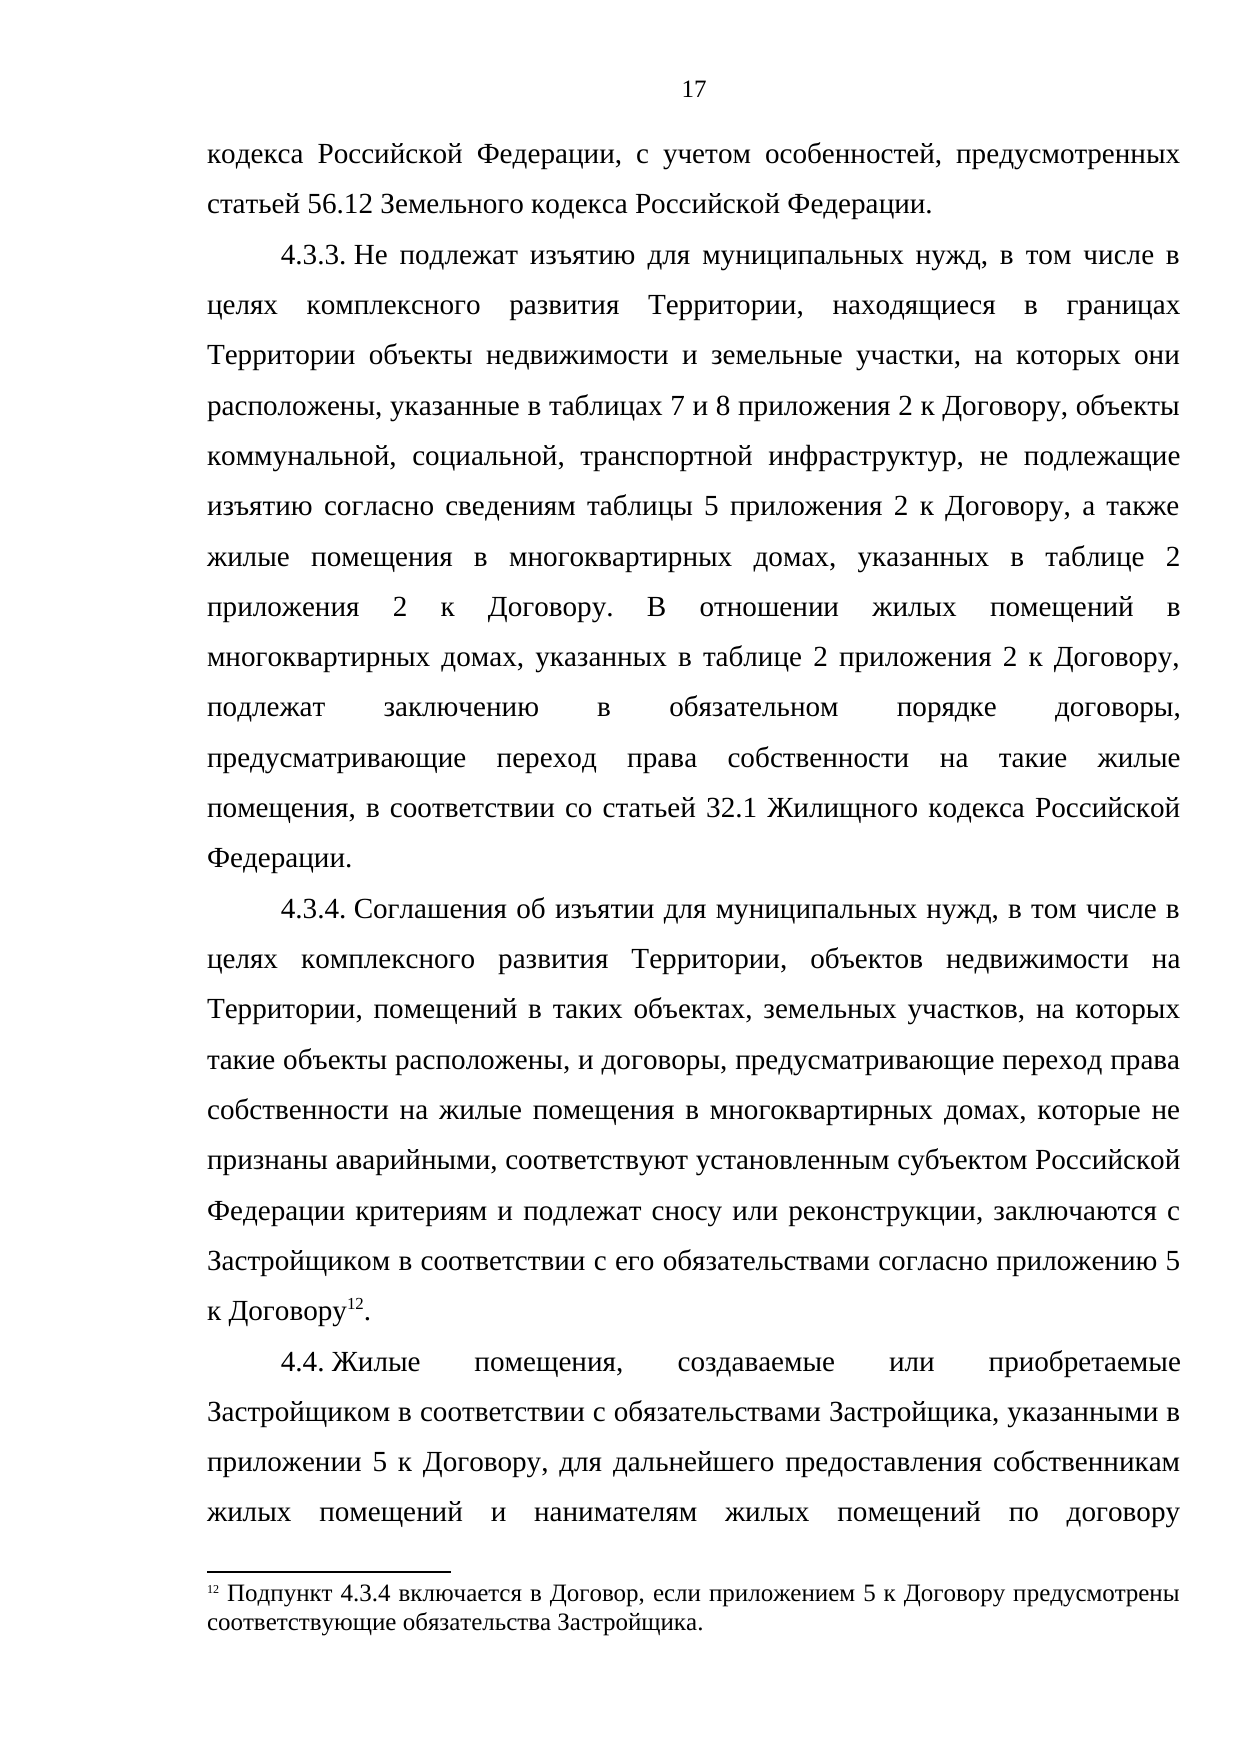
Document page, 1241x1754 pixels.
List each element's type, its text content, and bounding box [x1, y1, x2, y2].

text 4.3.3. Не подлежат изъятию для муниципальных нужд, в том числе в целях комплексного развития Территории, находящиеся в границах Территории объекты недвижимости и земельные участки, на которых они расположены, указанные в таблицах 7 и 8 приложения 2 к Договору, объекты коммунальной, социальной, транспортной инфраструктур, не подлежащие изъятию согласно сведениям таблицы 5 приложения 2 к Договору, а также жилые помещения в многоквартирных домах, указанных в таблице 2 приложения 2 к Договору. В отношении жилых помещений в многоквартирных домах, указанных в таблице 2 приложения 2 к Договору, подлежат заключению в обязательном порядке договоры, предусматривающие переход права собственности на такие жилые помещения, в соответствии со статьей 32.1 Жилищного кодекса Российской Федерации. [207, 237, 1181, 874]
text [207, 136, 1181, 220]
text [207, 1344, 1181, 1528]
text 4.3.4. Соглашения об изъятии для муниципальных нужд, в том числе в целях комплексного развития Территории, объектов недвижимости на Территории, помещений в таких объектах, земельных участков, на которых такие объекты расположены, и договоры, предусматривающие переход права собственности на жилые помещения в многоквартирных домах, которые не признаны аварийными, соответствуют установленным субъектом Российской Федерации критериям и подлежат сносу или реконструкции, заключаются с Застройщиком в соответствии с его обязательствами согласно приложению 5 к Договору. [207, 891, 1181, 1327]
